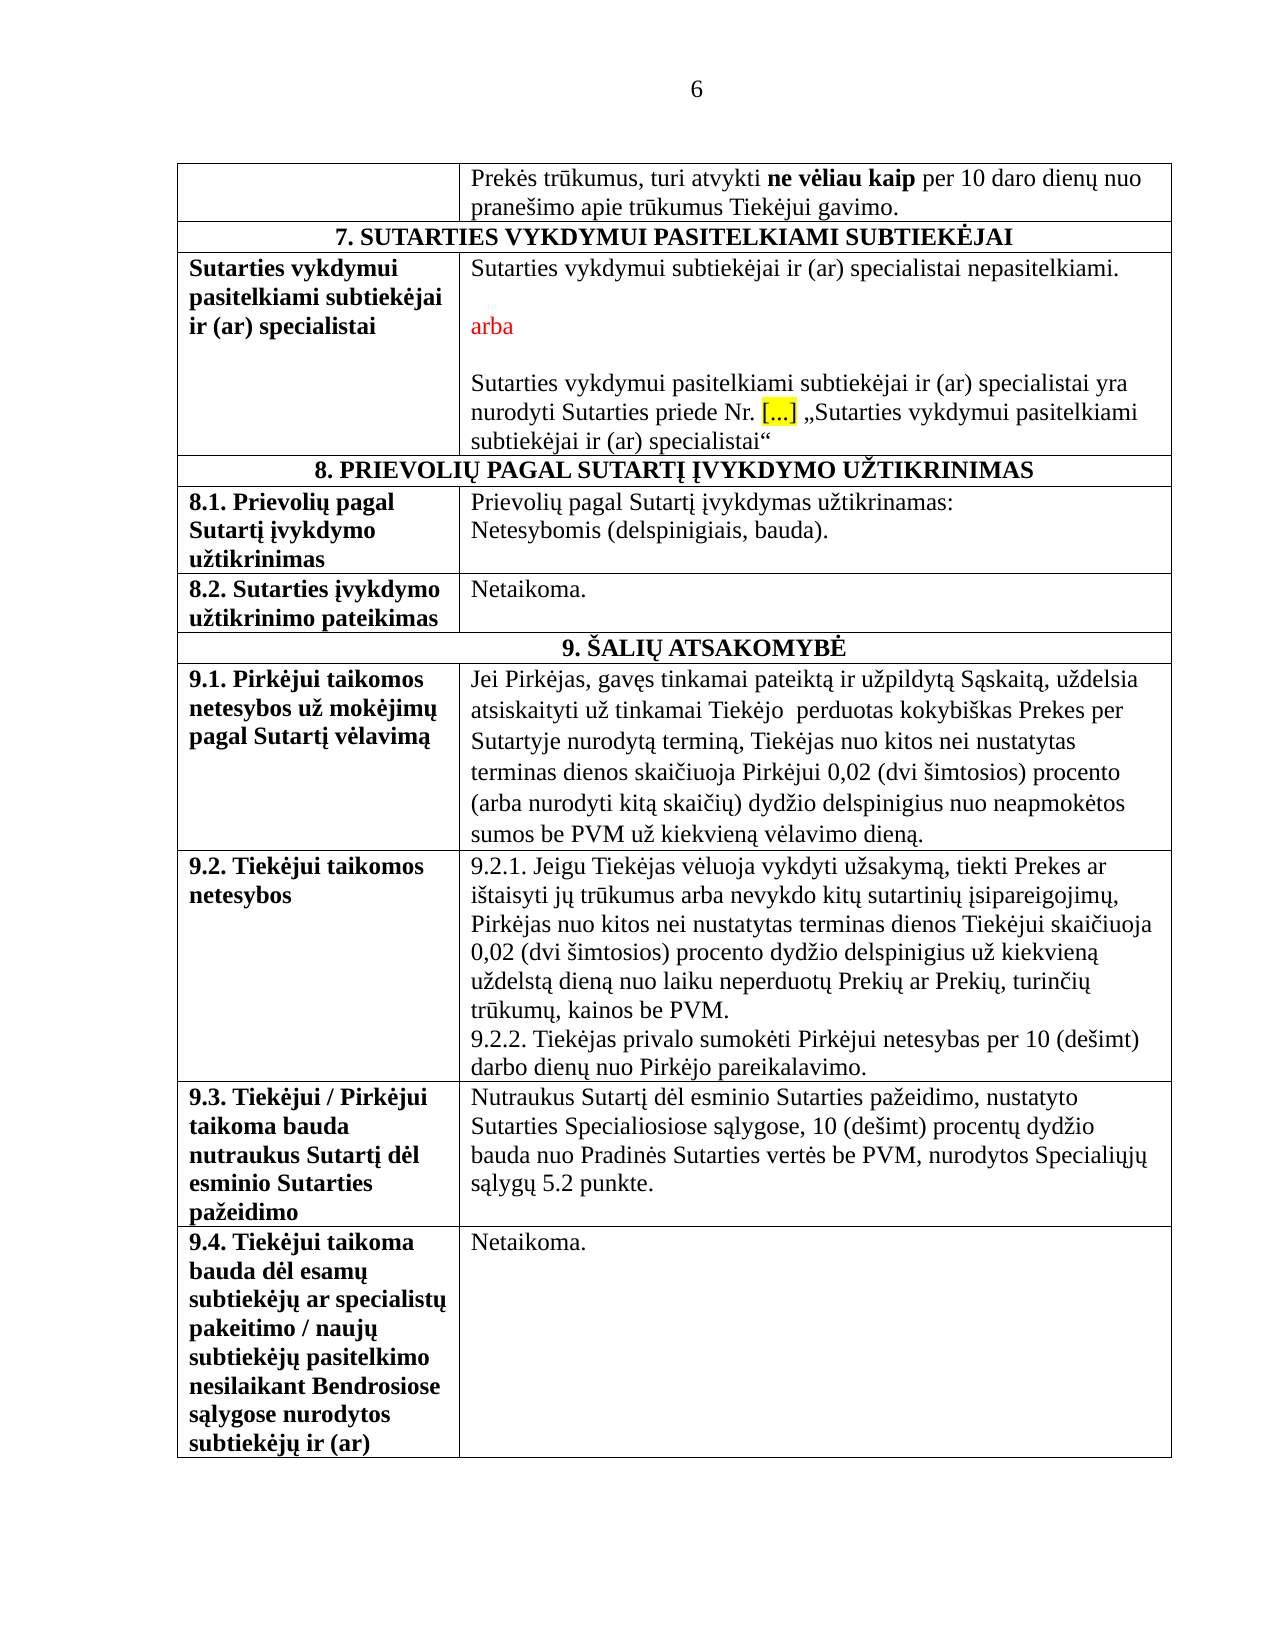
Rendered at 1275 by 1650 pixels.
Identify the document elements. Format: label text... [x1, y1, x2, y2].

table_cell Netaikoma. [460, 1227, 1171, 1457]
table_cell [460, 164, 1171, 221]
table_cell 9.2. Tiekėjui taikomos netesybos [178, 851, 459, 1081]
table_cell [178, 1227, 459, 1457]
table_cell 8.2. Sutarties įvykdymo užtikrinimo pateikimas [178, 574, 459, 632]
table_cell Sutarties vykdymui pasitelkiami subtiekėjai ir (ar) specialistai [178, 253, 459, 454]
table_cell Jei Pirkėjas, gavęs tinkamai pateiktą ir užpildytą Sąskaitą, uždelsia atsiskaityti už tinkamai Tiekėjo perduotas kokybiškas Prekes per Sutartyje nurodytą terminą, Tiekėjas nuo kitos nei nustatytas terminas dienos skaičiuoja Pirkėjui 0,02 (dvi šimtosios) procento (arba nurodyti kitą skaičių) dydžio delspinigius nuo neapmokėtos sumos be PVM už kiekvieną vėlavimo dieną. [460, 664, 1171, 850]
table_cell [178, 164, 459, 221]
table_cell 9. ŠALIŲ ATSAKOMYBĖ [178, 633, 1171, 663]
table_cell Prievolių pagal Sutartį įvykdymas užtikrinamas: Netesybomis (delspinigiais, bauda). [460, 487, 1171, 573]
table_cell 9.3. Tiekėjui / Pirkėjui taikoma bauda nutraukus Sutartį dėl esminio Sutarties pažeidimo [178, 1082, 459, 1226]
table_cell 8. PRIEVOLIŲ PAGAL SUTARTĮ ĮVYKDYMO UŽTIKRINIMAS [178, 456, 1171, 486]
table_cell Nutraukus Sutartį dėl esminio Sutarties pažeidimo, nustatyto Sutarties Specialiosiose sąlygose, 10 (dešimt) procentų dydžio bauda nuo Pradinės Sutarties vertės be PVM, nurodytos Specialiųjų sąlygų 5.2 punkte. [460, 1082, 1171, 1226]
table_cell Sutarties vykdymui subtiekėjai ir (ar) specialistai nepasitelkiami. arba Sutarties vykdymui pasitelkiami subtiekėjai ir (ar) specialistai yra nurodyti Sutarties priede Nr. [...] „Sutarties vykdymui pasitelkiami subtiekėjai ir (ar) specialistai“ [460, 253, 1171, 454]
table_cell 9.2.1. Jeigu Tiekėjas vėluoja vykdyti užsakymą, tiekti Prekes ar ištaisyti jų trūkumus arba nevykdo kitų sutartinių įsipareigojimų, Pirkėjas nuo kitos nei nustatytas terminas dienos Tiekėjui skaičiuoja 0,02 (dvi šimtosios) procento dydžio delspinigius už kiekvieną uždelstą dieną nuo laiku neperduotų Prekių ar Prekių, turinčių trūkumų, kainos be PVM. 9.2.2. Tiekėjas privalo sumokėti Pirkėjui netesybas per 10 (dešimt) darbo dienų nuo Pirkėjo pareikalavimo. [460, 851, 1171, 1081]
table_cell 8.1. Prievolių pagal Sutartį įvykdymo užtikrinimas [178, 487, 459, 573]
table_cell 7. SUTARTIES VYKDYMUI PASITELKIAMI SUBTIEKĖJAI [178, 222, 1171, 252]
table_cell Netaikoma. [460, 574, 1171, 632]
table_cell 9.1. Pirkėjui taikomos netesybos už mokėjimų pagal Sutartį vėlavimą [178, 664, 459, 850]
